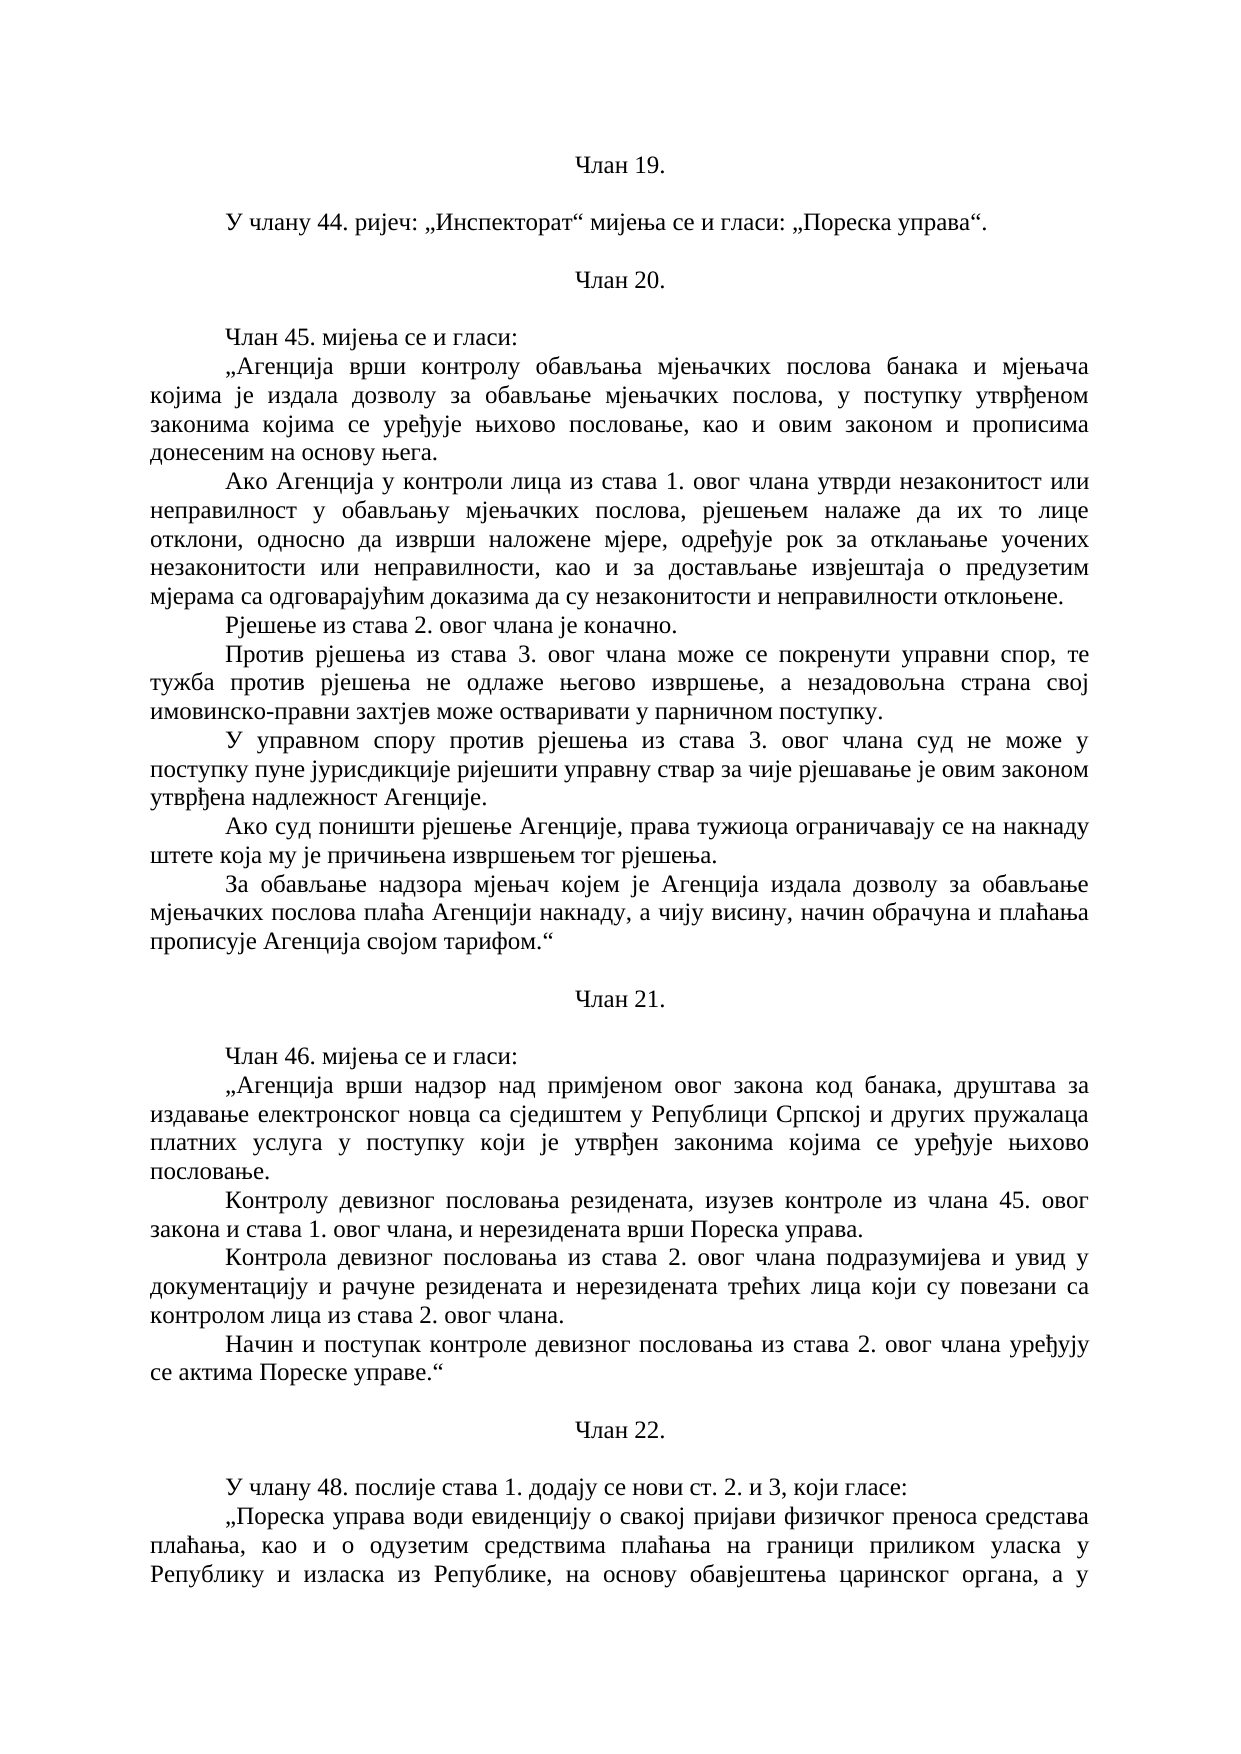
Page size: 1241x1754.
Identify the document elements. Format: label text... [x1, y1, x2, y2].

text Контрола девизног пословања из става 2. овог члана подразумијева и увид у документацију и рачуне резидената и нерезидената трећих лица који су повезани са контролом лица из става 2. овог члана. [150, 1242, 1090, 1329]
text Члан 22. [150, 1415, 1090, 1444]
text Члан 46. мијења се и гласи: [150, 1041, 1090, 1070]
text Начин и поступак контроле девизног пословања из става 2. овог члана уређују се актима Пореске управе.“ [150, 1329, 1090, 1386]
text Ако Агенција у контроли лица из става 1. овог члана утврди незаконитост или неправилност у обављању мјењачких послова, рјешењем налаже да их то лице отклони, односно да изврши наложене мјере, одређује рок за отклањање уочених незаконитости или неправилности, као и за достављање извјештаја о предузетим мјерама са одговарајућим доказима да су незаконитости и неправилности отклоњене. [150, 466, 1090, 610]
text Члан 19. [150, 150, 1090, 179]
text У управном спору против рјешења из става 3. овог члана суд не може у поступку пуне јурисдикције ријешити управну ствар за чије рјешавање је овим законом утврђена надлежност Агенције. [150, 725, 1090, 811]
text Рјешење из става 2. овог члана је коначно. [150, 610, 1090, 639]
text Члан 21. [150, 984, 1090, 1012]
text У члану 44. ријеч: „Инспекторат“ мијења се и гласи: „Пореска управа“. [150, 207, 1090, 236]
text Ако суд поништи рјешење Агенције, права тужиоца ограничавају се на накнаду штете која му је причињена извршењем тог рјешења. [150, 811, 1090, 869]
text Против рјешења из става 3. овог члана може се покренути управни спор, те тужба против рјешења не одлаже његово извршење, а незадовољна страна свој имовинско-правни захтјев може остваривати у парничном поступку. [150, 639, 1090, 725]
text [150, 1501, 1090, 1587]
text Контролу девизног пословања резидената, изузев контроле из члана 45. овог закона и става 1. овог члана, и нерезидената врши Пореска управа. [150, 1185, 1090, 1242]
text За обављање надзора мјењач којем је Агенција издала дозволу за обављање мјењачких послова плаћа Агенцији накнаду, а чију висину, начин обрачуна и плаћања прописује Агенција својом тарифом.“ [150, 869, 1090, 955]
text Члан 45. мијења се и гласи: [150, 322, 1090, 351]
text „Агенција врши надзор над примјеном овог закона код банака, друштава за издавање електронског новца са сједиштем у Републици Српској и других пружалаца платних услуга у поступку који је утврђен законима којима се уређује њихово пословање. [150, 1070, 1090, 1185]
text У члану 48. послије става 1. додају се нови ст. 2. и 3, који гласе: [150, 1472, 1090, 1501]
text „Агенција врши контролу обављања мјењачких послова банака и мјењача којима је издала дозволу за обављање мјењачких послова, у поступку утврђеном законима којима се уређује њихово пословање, као и овим законом и прописима донесеним на основу њега. [150, 351, 1090, 466]
text Члан 20. [150, 265, 1090, 294]
